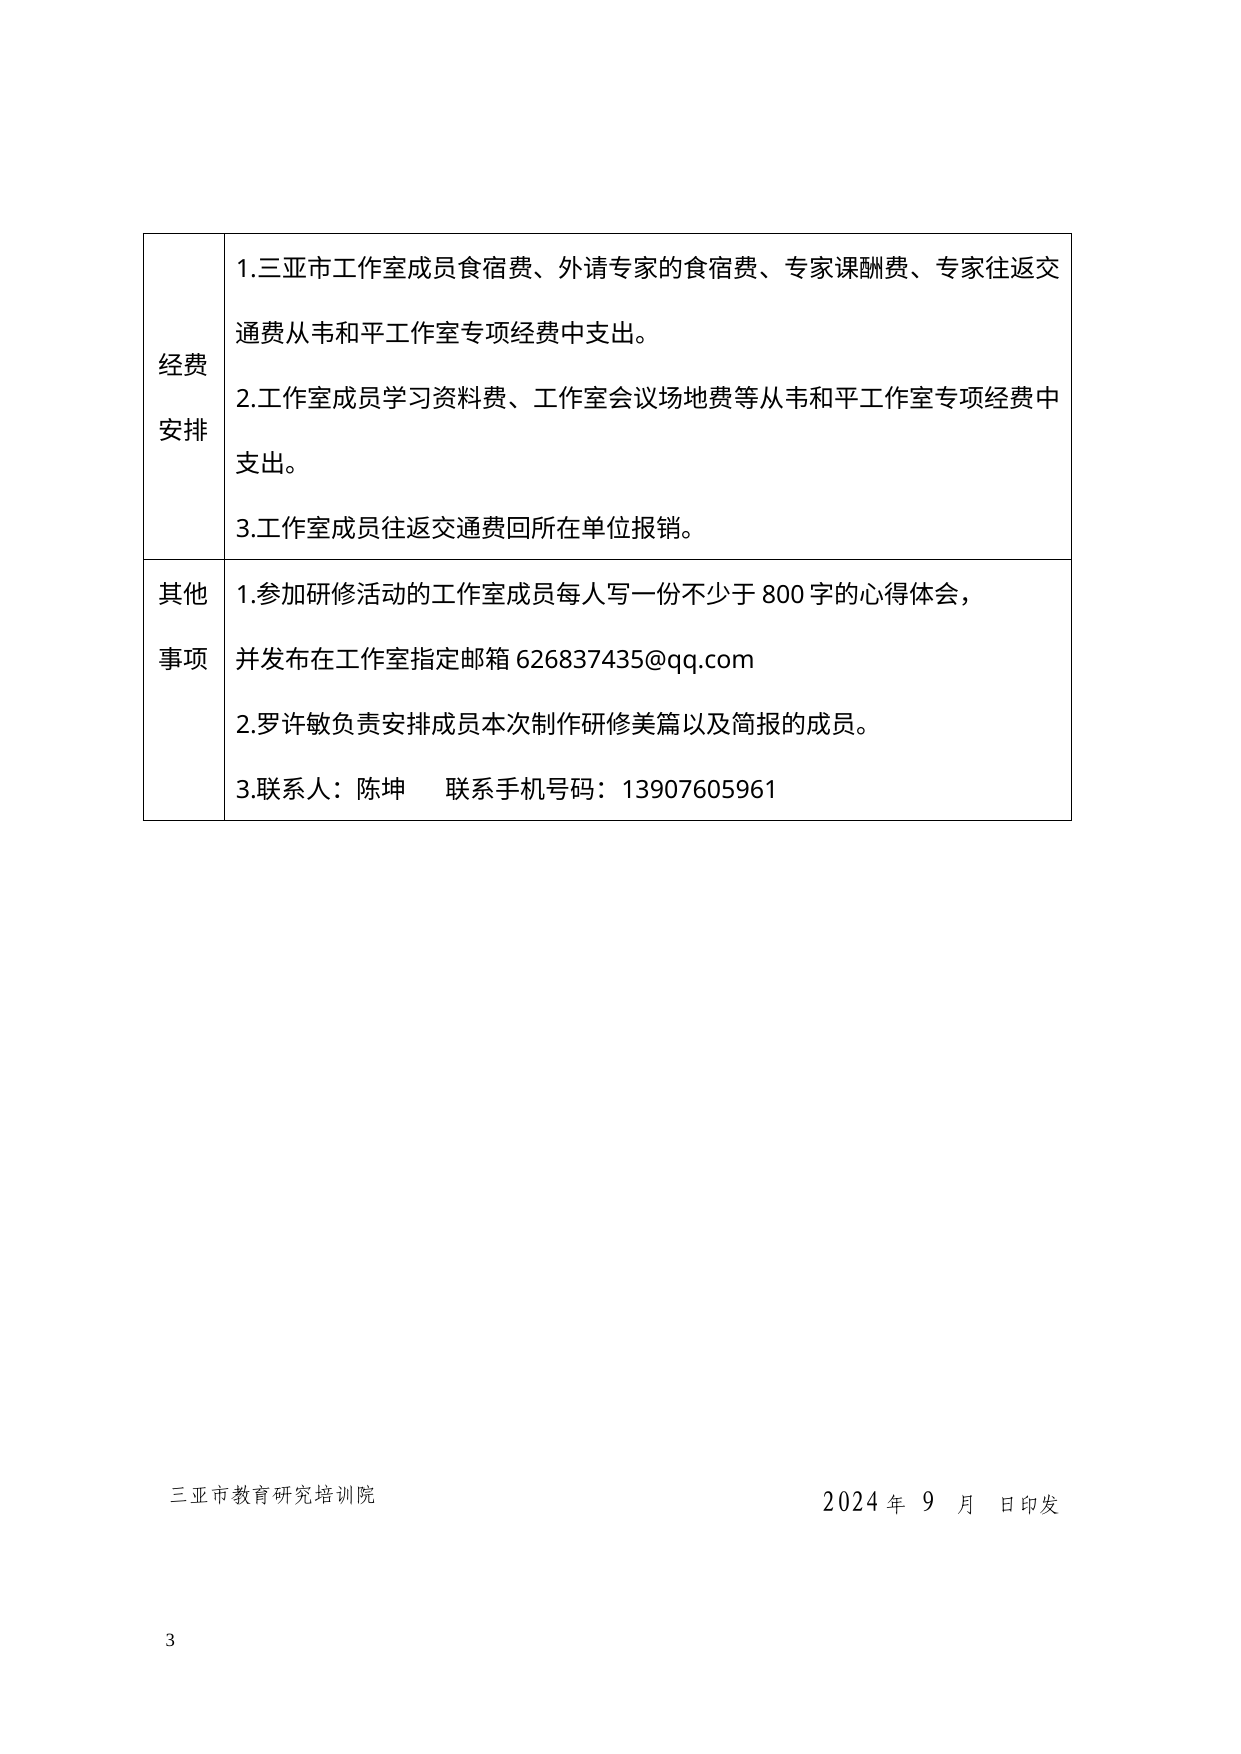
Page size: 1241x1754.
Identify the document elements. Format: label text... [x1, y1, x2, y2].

table_cell 1.三亚市工作室成员食宿费、外请专家的食宿费、专家课酬费、专家往返交通费从韦和平工作室专项经费中支出。 2.工作室成员学习资料费、工作室会议场地费等从韦和平工作室专项经费中支出。 3.工作室成员往返交通费回所在单位报销。 [225, 234, 1071, 559]
table_cell 1.参加研修活动的工作室成员每人写一份不少于800字的心得体会， 并发布在工作室指定邮箱626837435@qq.com 2.罗许敏负责安排成员本次制作研修美篇以及简报的成员。 3.联系人：陈坤 联系手机号码：13907605961 [225, 560, 1071, 820]
table_cell 经费安排 [144, 234, 224, 559]
table_cell 其他事项 [144, 560, 224, 820]
